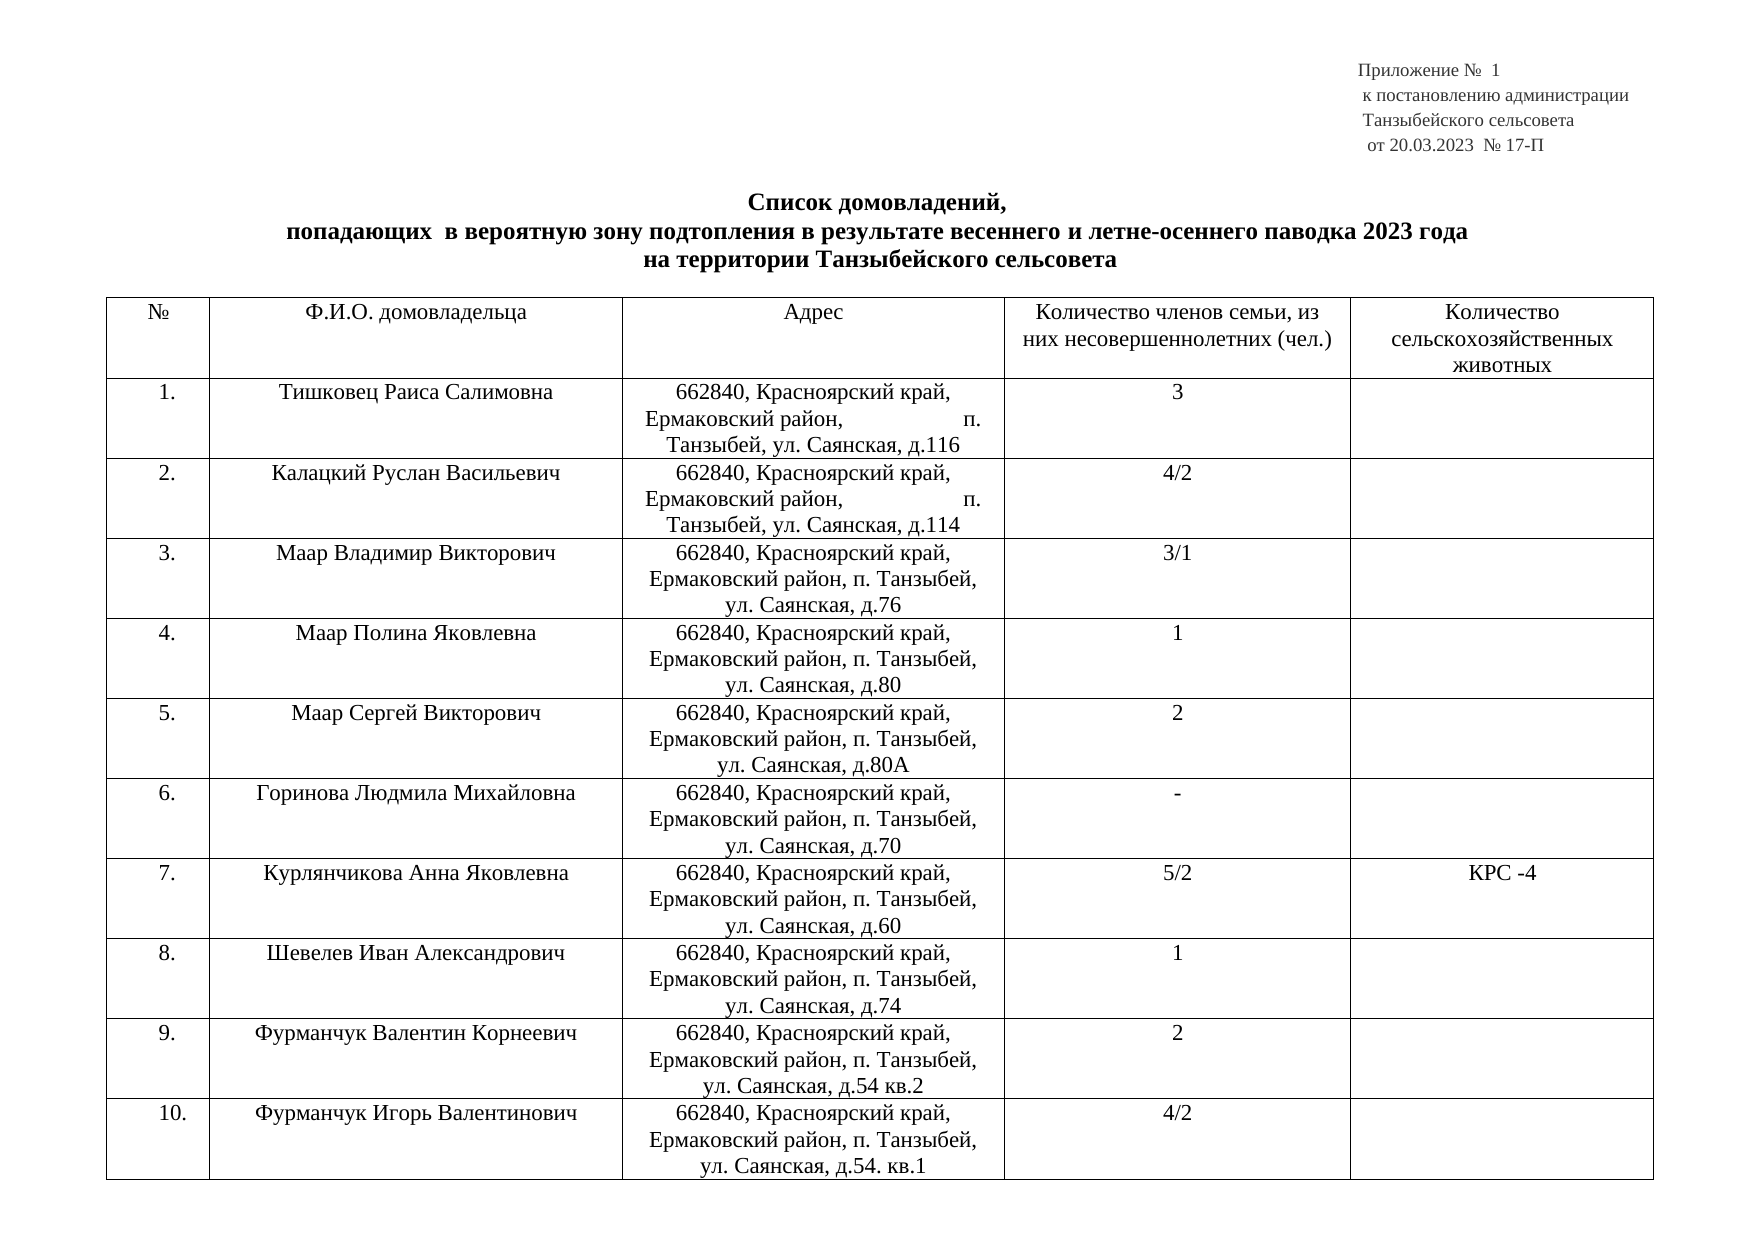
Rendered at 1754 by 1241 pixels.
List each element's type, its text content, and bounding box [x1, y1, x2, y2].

table_cell Фурманчук Валентин Корнеевич [210, 1019, 622, 1098]
table_cell [1351, 1099, 1653, 1178]
table_cell [107, 619, 209, 698]
table_cell 662840, Красноярский край, Ермаковский район, п. Танзыбей, ул. Саянская, д.54 кв.2 [623, 1019, 1004, 1098]
table_cell Горинова Людмила Михайловна [210, 779, 622, 858]
table_cell 662840, Красноярский край, Ермаковский район, п. Танзыбей, ул. Саянская, д.70 [623, 779, 1004, 858]
table_cell КРС -4 [1351, 859, 1653, 938]
table_cell [1351, 539, 1653, 618]
table_header Количество членов семьи, из них несовершеннолетних (чел.) [1005, 298, 1350, 377]
table_cell [1351, 619, 1653, 698]
table_cell [107, 379, 209, 457]
table_cell 1 [1005, 939, 1350, 1018]
table_cell 662840, Красноярский край, Ермаковский район, п. Танзыбей, ул. Саянская, д.80 [623, 619, 1004, 698]
text Танзыбейского сельсовета [118, 109, 1636, 130]
table_cell 4/2 [1005, 459, 1350, 538]
table_cell [1351, 379, 1653, 457]
table_cell Калацкий Руслан Васильевич [210, 459, 622, 538]
text Список домовладений, [118, 187, 1636, 216]
table_cell 3 [1005, 379, 1350, 457]
table_header Ф.И.О. домовладельца [210, 298, 622, 377]
table_cell 662840, Красноярский край, Ермаковский район, п. Танзыбей, ул. Саянская, д.54. кв.1 [623, 1099, 1004, 1178]
table_cell [1351, 939, 1653, 1018]
table_header Количество сельскохозяйственных животных [1351, 298, 1653, 377]
table_cell 3/1 [1005, 539, 1350, 618]
table_cell 662840, Красноярский край, Ермаковский район, п. Танзыбей, ул. Саянская, д.60 [623, 859, 1004, 938]
table_cell Шевелев Иван Александрович [210, 939, 622, 1018]
table_cell 662840, Красноярский край, Ермаковский район, п. Танзыбей, ул. Саянская, д.74 [623, 939, 1004, 1018]
table_cell [107, 1019, 209, 1098]
table_cell 662840, Красноярский край, Ермаковский район, п. Танзыбей, ул. Саянская, д.80А [623, 699, 1004, 778]
table_cell [1351, 779, 1653, 858]
table_cell 662840, Красноярский край, Ермаковский район, п. Танзыбей, ул. Саянская, д.116 [623, 379, 1004, 457]
table_cell 2 [1005, 1019, 1350, 1098]
text к постановлению администрации [118, 84, 1636, 105]
table_cell 1 [1005, 619, 1350, 698]
table_cell [1351, 699, 1653, 778]
text от 20.03.2023 № 17-П [118, 133, 1636, 155]
table_cell 662840, Красноярский край, Ермаковский район, п. Танзыбей, ул. Саянская, д.114 [623, 459, 1004, 538]
table_cell Фурманчук Игорь Валентинович [210, 1099, 622, 1178]
table_header № [107, 298, 209, 377]
table_cell 662840, Красноярский край, Ермаковский район, п. Танзыбей, ул. Саянская, д.76 [623, 539, 1004, 618]
table_cell [107, 459, 209, 538]
table_cell - [1005, 779, 1350, 858]
table_cell Курлянчикова Анна Яковлевна [210, 859, 622, 938]
table_cell Маар Полина Яковлевна [210, 619, 622, 698]
table_cell [107, 699, 209, 778]
table_cell [107, 1099, 209, 1178]
text попадающих в вероятную зону подтопления в результате весеннего и летне-осеннего паводка 2023 года [118, 216, 1636, 244]
table_cell [107, 939, 209, 1018]
table_cell 5/2 [1005, 859, 1350, 938]
table_cell Тишковец Раиса Салимовна [210, 379, 622, 457]
table_cell [1351, 1019, 1653, 1098]
table_header Адрес [623, 298, 1004, 377]
table_cell [107, 859, 209, 938]
table_cell [107, 539, 209, 618]
table_cell [107, 779, 209, 858]
text Приложение № 1 [118, 59, 1636, 81]
table_cell 2 [1005, 699, 1350, 778]
table_cell [1351, 459, 1653, 538]
text на территории Танзыбейского сельсовета [118, 244, 1636, 273]
table_cell Маар Сергей Викторович [210, 699, 622, 778]
table_cell Маар Владимир Викторович [210, 539, 622, 618]
table_cell 4/2 [1005, 1099, 1350, 1178]
